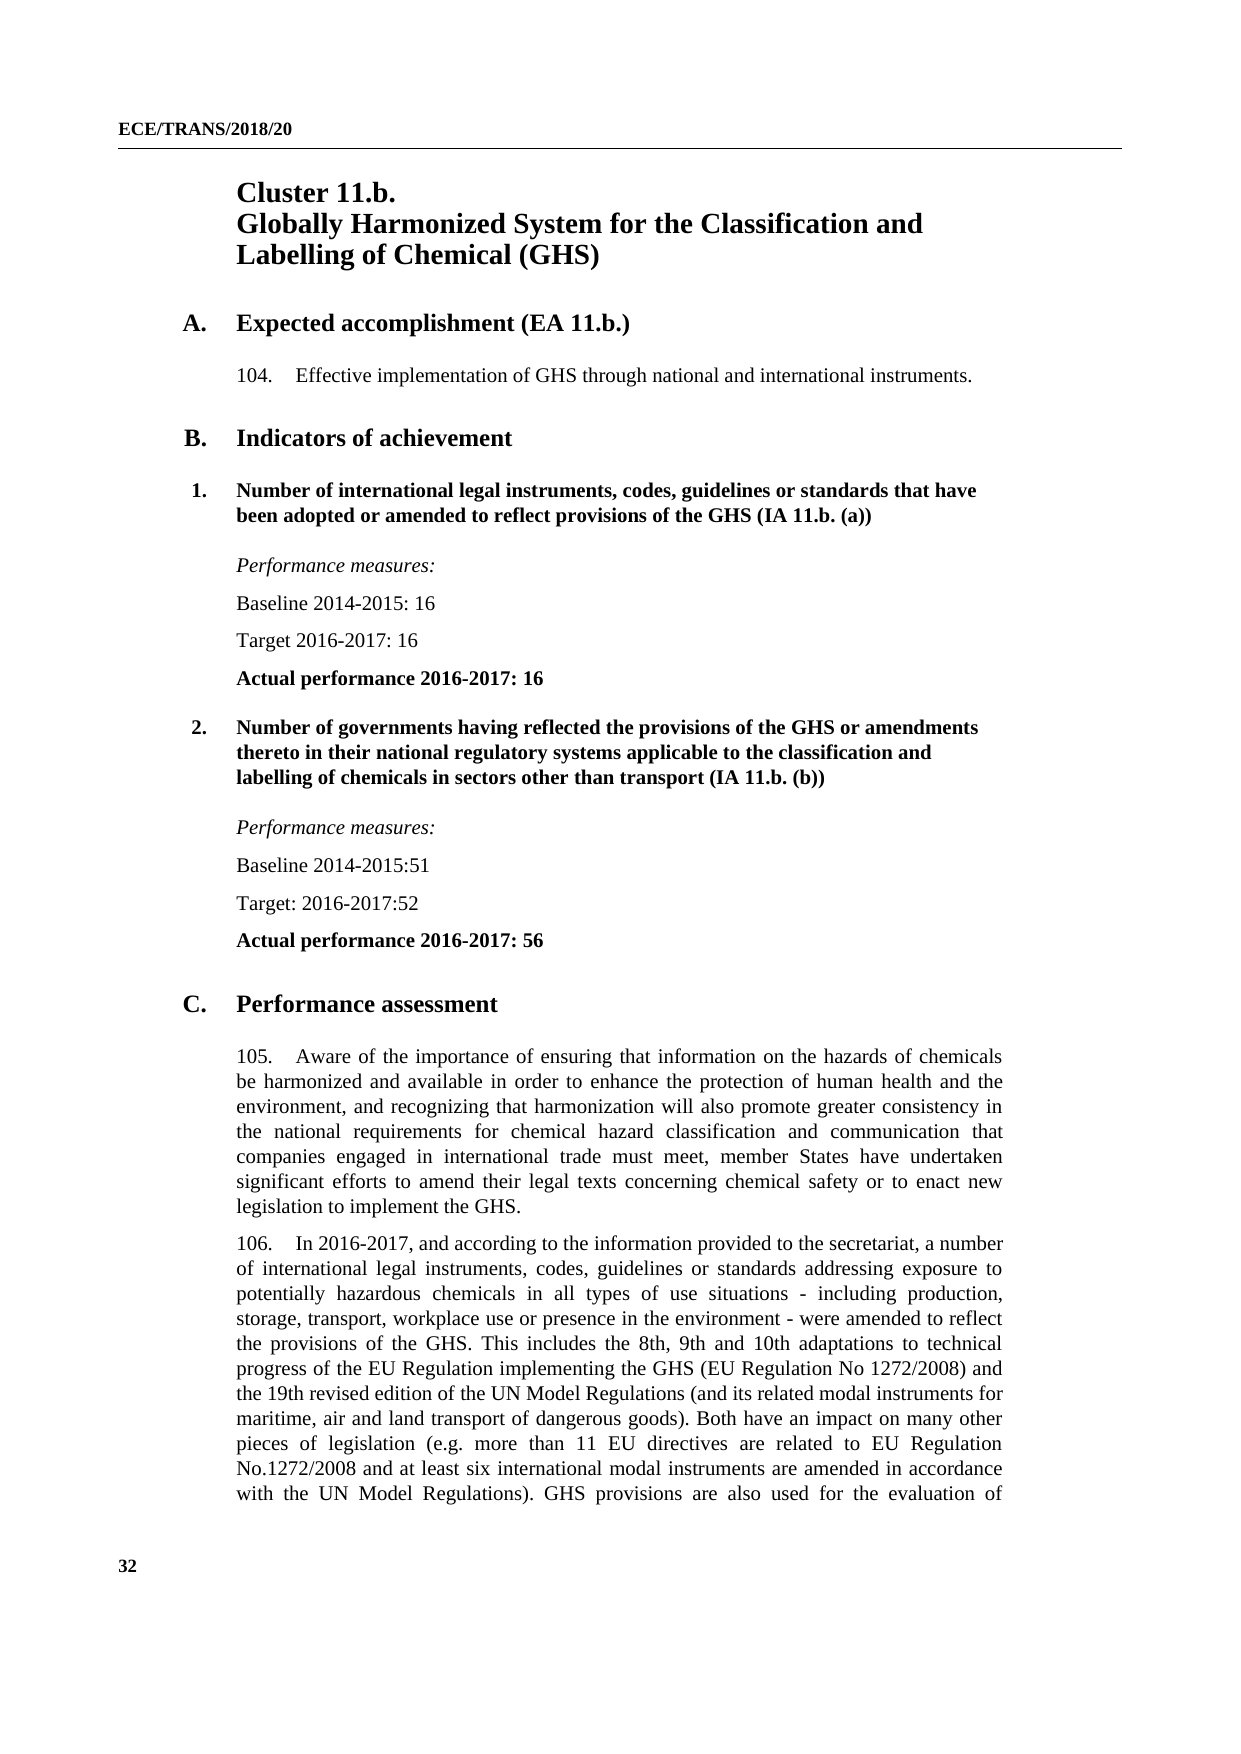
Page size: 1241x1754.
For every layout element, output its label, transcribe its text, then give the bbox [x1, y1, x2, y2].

text Performance measures: [118, 815, 1004, 840]
text Actual performance 2016-2017: 56 [236, 927, 1004, 952]
text 104. Effective implementation of GHS through national and international instruments. [236, 362, 1004, 387]
text 1. Number of international legal instruments, codes, guidelines or standards that have been adopted or amended to reflect provisions of the GHS (IA 11.b. (a)) [118, 477, 1004, 527]
text C. Performance assessment [118, 990, 1004, 1018]
text 105. Aware of the importance of ensuring that information on the hazards of chemicals be harmonized and available in order to enhance the protection of human health and the environment, and recognizing that harmonization will also promote greater consistency in the national requirements for chemical hazard classification and communication that companies engaged in international trade must meet, member States have undertaken significant efforts to amend their legal texts concerning chemical safety or to enact new legislation to implement the GHS. [236, 1043, 1004, 1218]
text Target: 2016-2017:52 [236, 890, 1004, 915]
text A. Expected accomplishment (EA 11.b.) [118, 308, 1004, 337]
text Actual performance 2016-2017: 16 [236, 665, 1004, 690]
text 2. Number of governments having reflected the provisions of the GHS or amendments thereto in their national regulatory systems applicable to the classification and labelling of chemicals in sectors other than transport (IA 11.b. (b)) [118, 715, 1004, 790]
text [236, 1230, 1004, 1505]
text Performance measures: [118, 552, 1004, 577]
text Baseline 2014-2015:51 [236, 852, 1004, 877]
text Baseline 2014-2015: 16 [236, 590, 1004, 615]
text Target 2016-2017: 16 [236, 627, 1004, 652]
text Cluster 11.b. Globally Harmonized System for the Classification and Labelling of Chemical (GHS) [118, 177, 1004, 271]
text B. Indicators of achievement [118, 424, 1004, 452]
